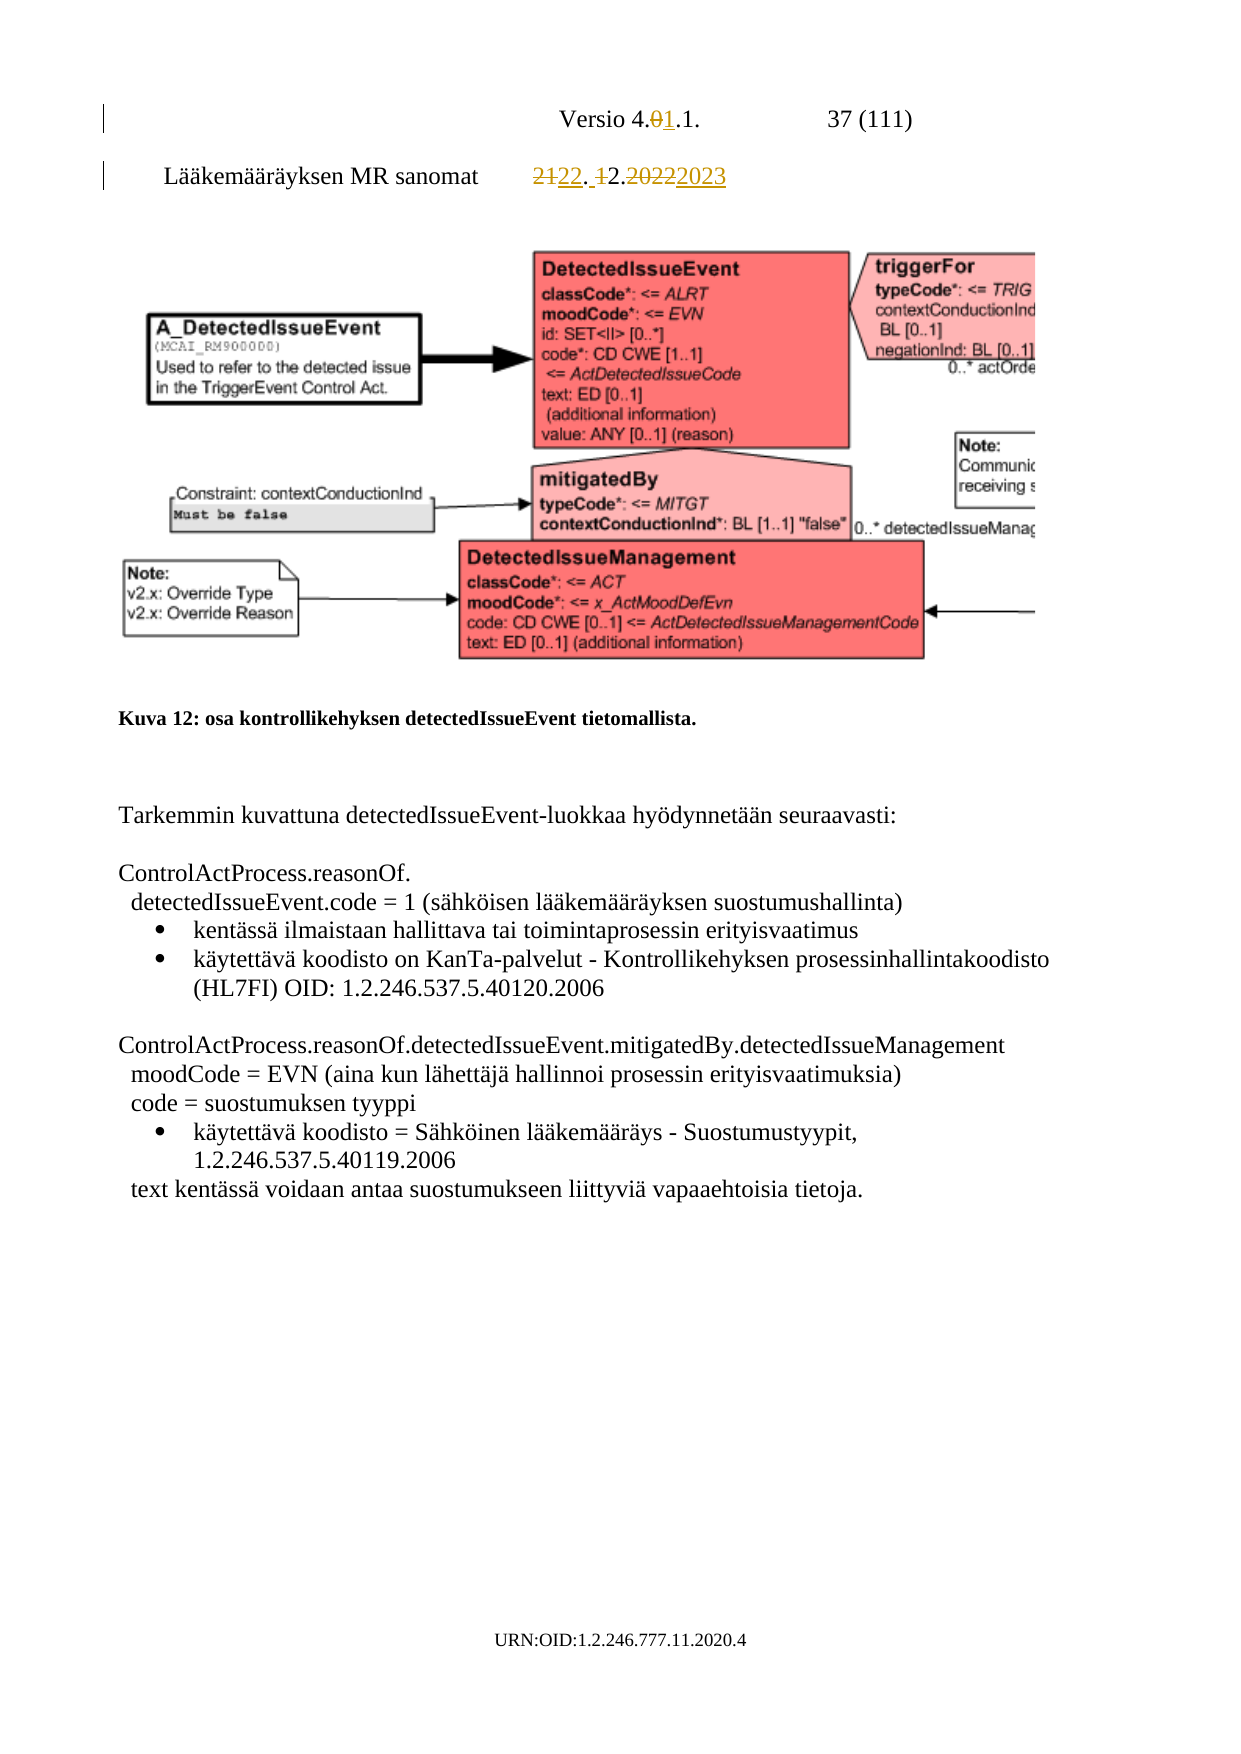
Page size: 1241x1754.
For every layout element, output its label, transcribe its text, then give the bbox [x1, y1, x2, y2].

text ControlActProcess.reasonOf.detectedIssueEvent.mitigatedBy.detectedIssueManagement [118, 1030, 1122, 1059]
text code = suostumuksen tyyppi [118, 1088, 1122, 1117]
text moodCode = EVN (aina kun lähettäjä hallinnoi prosessin erityisvaatimuksia) [118, 1059, 1122, 1088]
list käytettävä koodisto = Sähköinen lääkemääräys - Suostumustyypit, 1.2.246.537.5.40119.2006 [156, 1117, 1122, 1174]
text Tarkemmin kuvattuna detectedIssueEvent-luokkaa hyödynnetään seuraavasti: [118, 800, 1122, 829]
text ControlActProcess.reasonOf. [118, 858, 1122, 887]
text detectedIssueEvent.code = 1 (sähköisen lääkemääräyksen suostumushallinta) [118, 887, 1122, 915]
text text kentässä voidaan antaa suostumukseen liittyviä vapaaehtoisia tietoja. [118, 1174, 1122, 1203]
list käytettävä koodisto on KanTa-palvelut - Kontrollikehyksen prosessinhallintakoodisto (HL7FI) OID: 1.2.246.537.5.40120.2006 [156, 944, 1122, 1002]
picture [118, 218, 1036, 694]
list kentässä ilmaistaan hallittava tai toimintaprosessin erityisvaatimus [156, 915, 1122, 944]
